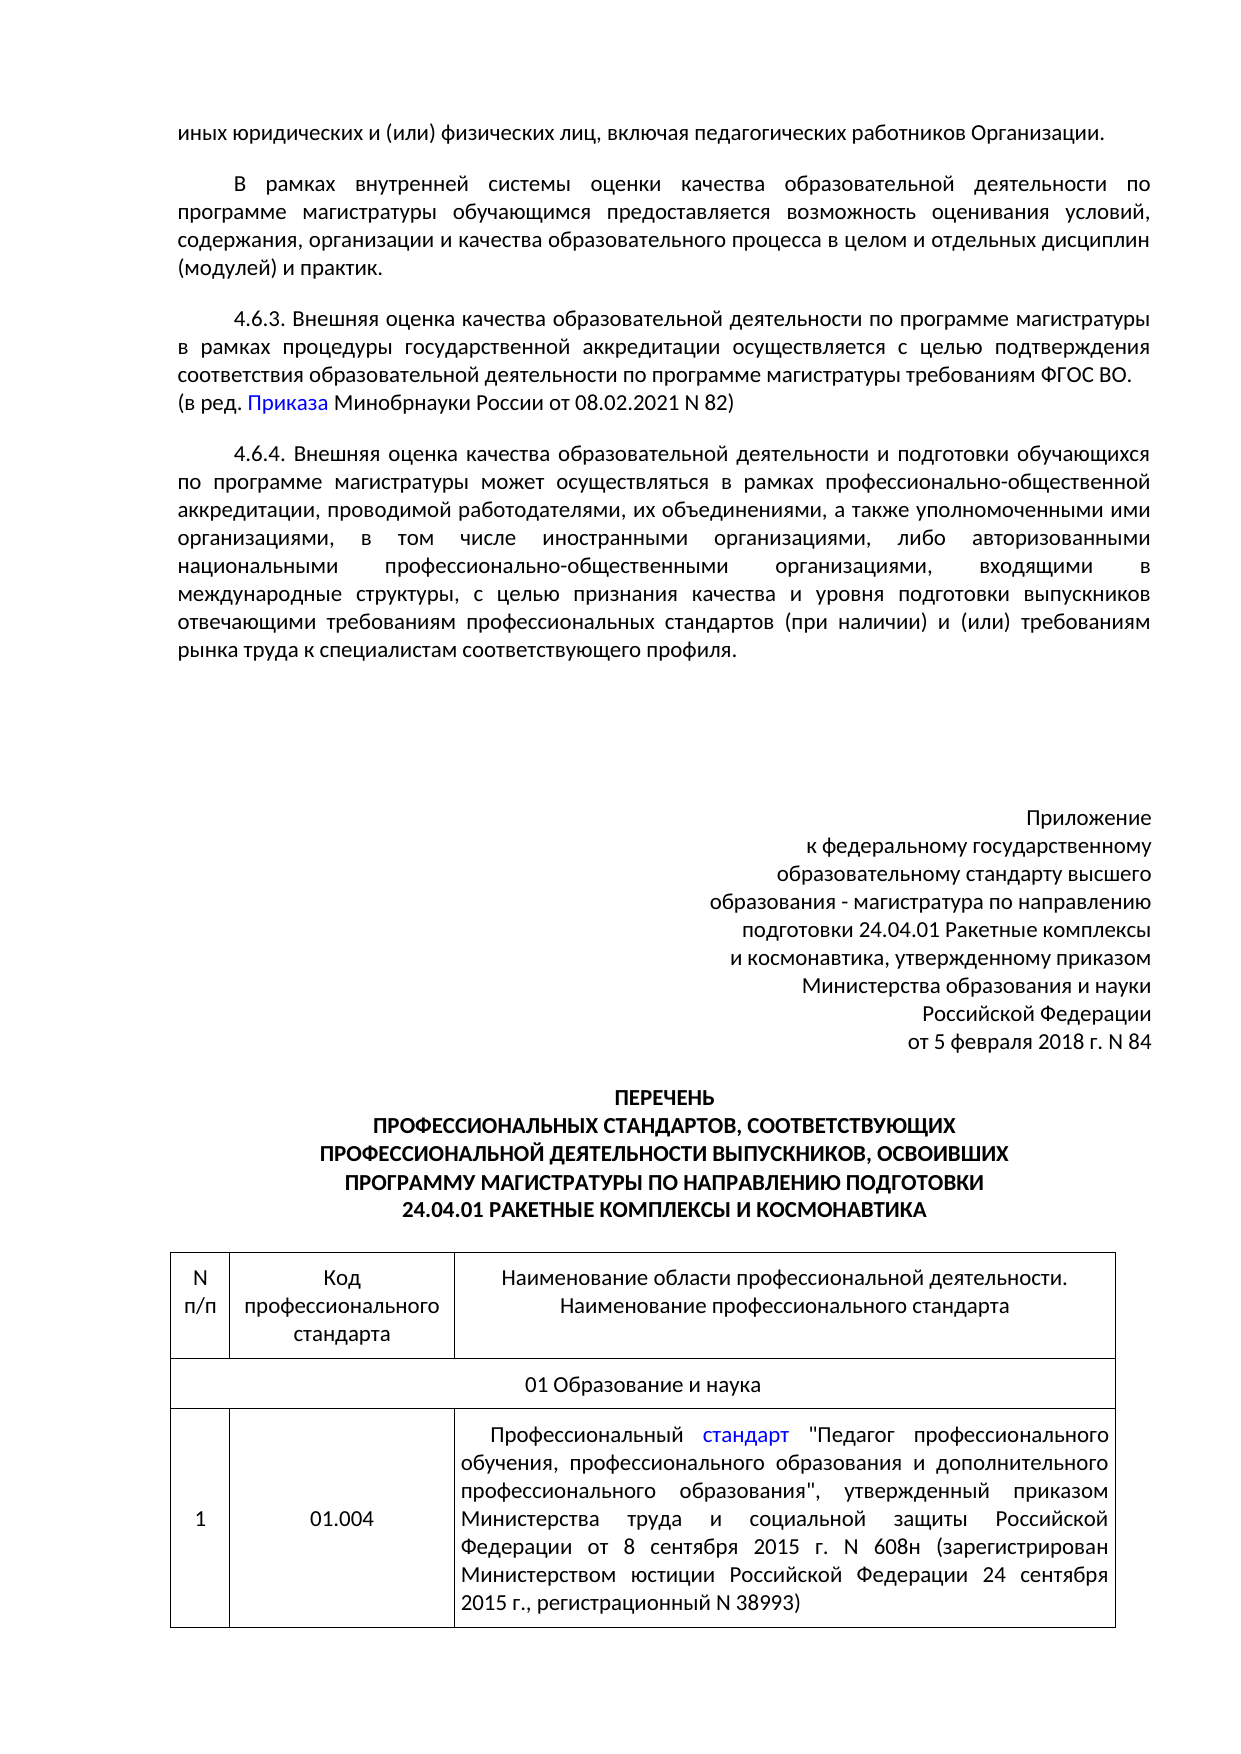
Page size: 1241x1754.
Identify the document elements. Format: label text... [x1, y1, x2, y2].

title ПРОФЕССИОНАЛЬНЫХ СТАНДАРТОВ, СООТВЕТСТВУЮЩИХ [177, 1112, 1152, 1139]
table_cell 01 Образование и наука [171, 1359, 1115, 1408]
title ПРОФЕССИОНАЛЬНОЙ ДЕЯТЕЛЬНОСТИ ВЫПУСКНИКОВ, ОСВОИВШИХ [177, 1139, 1152, 1168]
text Российской Федерации [177, 999, 1152, 1027]
table_cell Профессиональный стандарт "Педагог профессионального обучения, профессионального образования и дополнительного профессионального образования", утвержденный приказом Министерства труда и социальной защиты Российской Федерации от 8 сентября 2015 г. N 608н (зарегистрирован Министерством юстиции Российской Федерации 24 сентября 2015 г., регистрационный N 38993) [455, 1409, 1115, 1627]
text от 5 февраля 2018 г. N 84 [177, 1027, 1152, 1056]
text образовательному стандарту высшего [177, 859, 1152, 887]
text и космонавтика, утвержденному приказом [177, 943, 1152, 971]
table_header N п/п [171, 1253, 229, 1358]
table_cell 1 [171, 1409, 229, 1627]
text Министерства образования и науки [177, 971, 1152, 999]
title 24.04.01 РАКЕТНЫЕ КОМПЛЕКСЫ И КОСМОНАВТИКА [177, 1196, 1152, 1224]
text образования - магистратура по направлению [177, 887, 1152, 915]
text В рамках внутренней системы оценки качества образовательной деятельности по программе магистратуры обучающимся предоставляется возможность оценивания условий, содержания, организации и качества образовательного процесса в целом и отдельных дисциплин (модулей) и практик. [177, 169, 1152, 281]
text подготовки 24.04.01 Ракетные комплексы [177, 915, 1152, 943]
title ПРОГРАММУ МАГИСТРАТУРЫ ПО НАПРАВЛЕНИЮ ПОДГОТОВКИ [177, 1168, 1152, 1196]
table_header Код профессионального стандарта [230, 1253, 454, 1358]
title ПЕРЕЧЕНЬ [177, 1083, 1152, 1112]
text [177, 118, 1152, 146]
text к федеральному государственному [177, 831, 1152, 859]
text Приложение [177, 803, 1152, 831]
table_cell 01.004 [230, 1409, 454, 1627]
text 4.6.3. Внешняя оценка качества образовательной деятельности по программе магистратуры в рамках процедуры государственной аккредитации осуществляется с целью подтверждения соответствия образовательной деятельности по программе магистратуры требованиям ФГОС ВО. [177, 304, 1152, 388]
text (в ред. Приказа Минобрнауки России от 08.02.2021 N 82) [177, 388, 1152, 416]
text 4.6.4. Внешняя оценка качества образовательной деятельности и подготовки обучающихся по программе магистратуры может осуществляться в рамках профессионально-общественной аккредитации, проводимой работодателями, их объединениями, а также уполномоченными ими организациями, в том числе иностранными организациями, либо авторизованными национальными профессионально-общественными организациями, входящими в международные структуры, с целью признания качества и уровня подготовки выпускников отвечающими требованиям профессиональных стандартов (при наличии) и (или) требованиям рынка труда к специалистам соответствующего профиля. [177, 439, 1152, 663]
table_header Наименование области профессиональной деятельности. Наименование профессионального стандарта [455, 1253, 1115, 1358]
